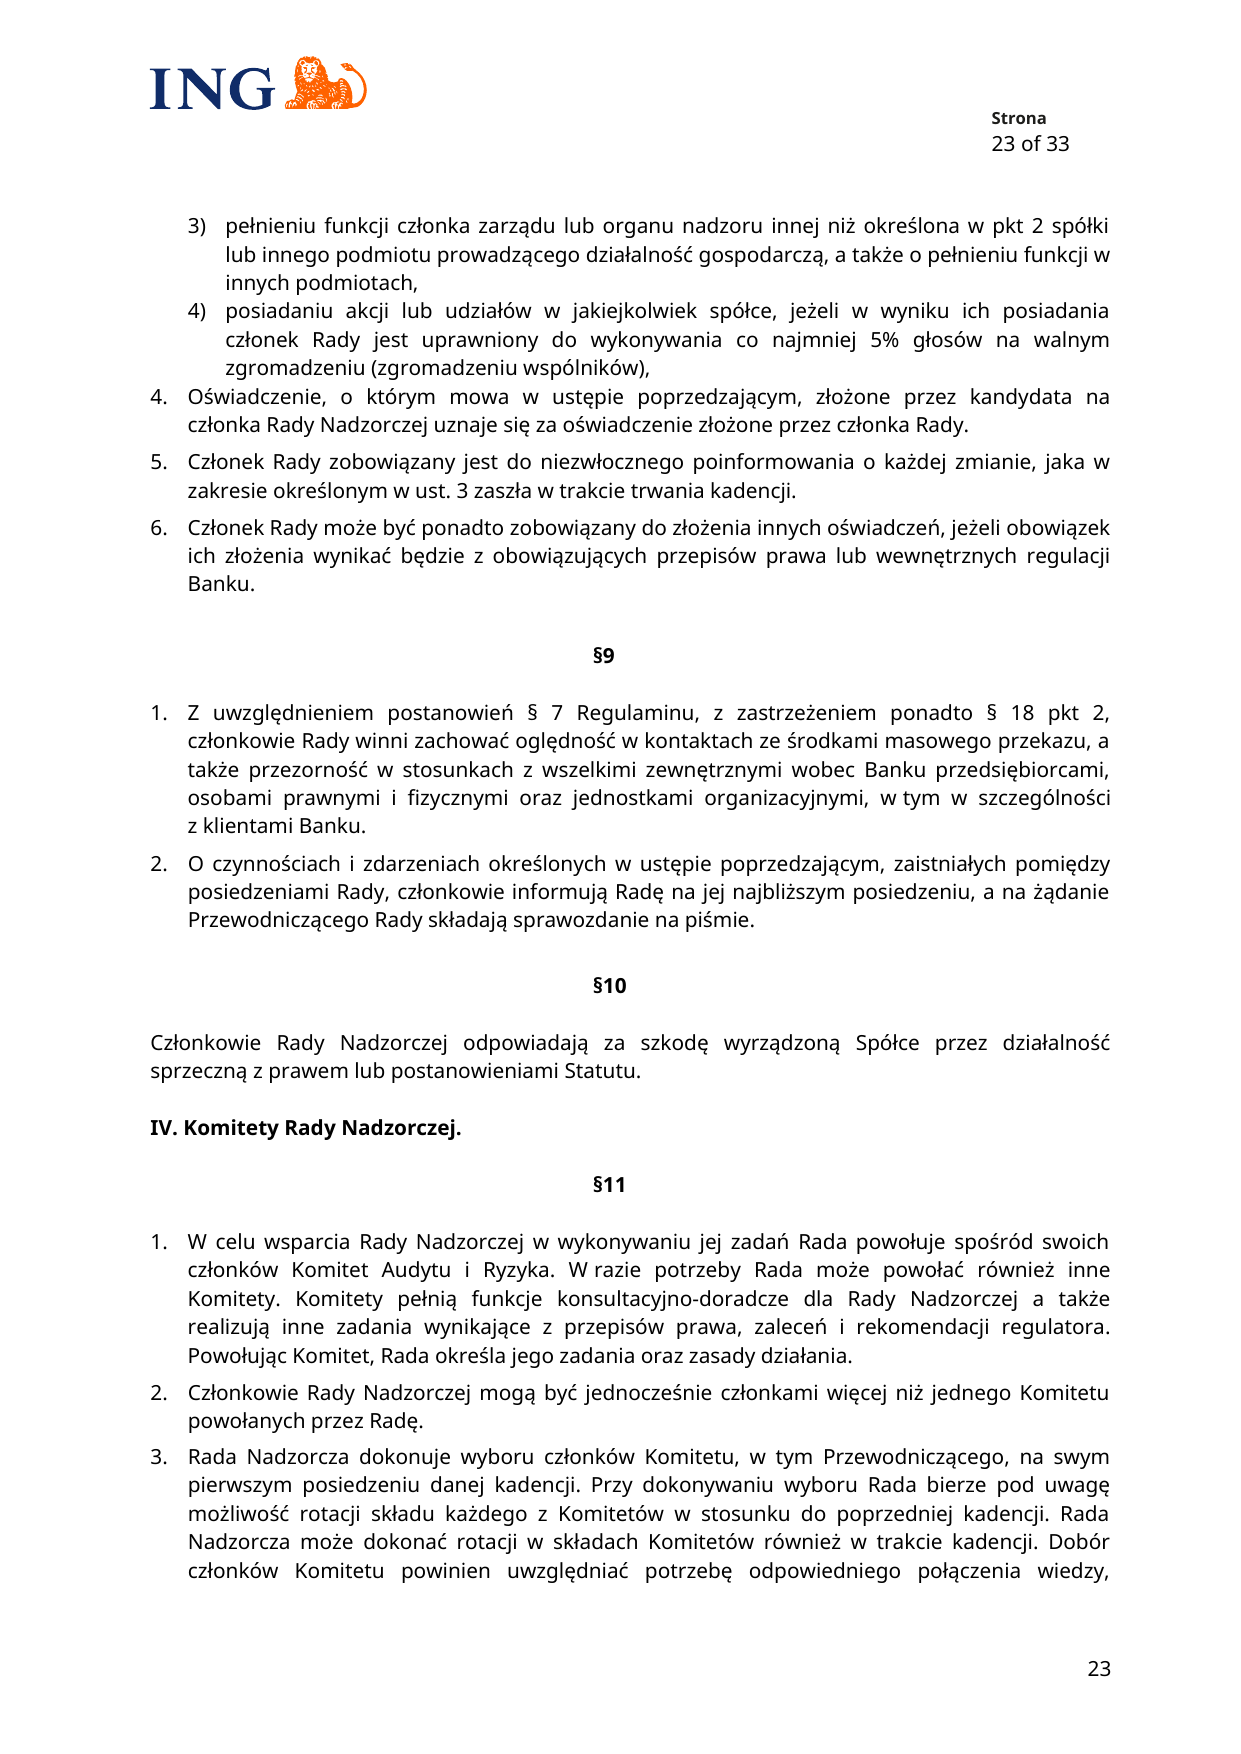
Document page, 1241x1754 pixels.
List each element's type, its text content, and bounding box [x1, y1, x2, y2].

list pełnieniu funkcji członka zarządu lub organu nadzoru innej niż określona w pkt 2 spółki lub innego podmiotu prowadzącego działalność gospodarczą, a także o pełnieniu funkcji w innych podmiotach, [188, 211, 1111, 297]
list O czynnościach i zdarzeniach określonych w ustępie poprzedzającym, zaistniałych pomiędzy posiedzeniami Rady, członkowie informują Radę na jej najbliższym posiedzeniu, a na żądanie Przewodniczącego Rady składają sprawozdanie na piśmie. [150, 849, 1111, 934]
text §10 [558, 971, 1111, 999]
list Członek Rady może być ponadto zobowiązany do złożenia innych oświadczeń, jeżeli obowiązek ich złożenia wynikać będzie z obowiązujących przepisów prawa lub wewnętrznych regulacji Banku. [150, 513, 1111, 598]
list Członek Rady zobowiązany jest do niezwłocznego poinformowania o każdej zmianie, jaka w zakresie określonym w ust. 3 zaszła w trakcie trwania kadencji. [150, 447, 1111, 504]
text Członkowie Rady Nadzorczej odpowiadają za szkodę wyrządzoną Spółce przez działalność sprzeczną z prawem lub postanowieniami Statutu. [150, 1028, 1111, 1085]
text §9 [558, 641, 1111, 669]
list Z uwzględnieniem postanowień § 7 Regulaminu, z zastrzeżeniem ponadto § 18 pkt 2, członkowie Rady winni zachować oględność w kontaktach ze środkami masowego przekazu, a także przezorność w stosunkach z wszelkimi zewnętrznymi wobec Banku przedsiębiorcami, osobami prawnymi i fizycznymi oraz jednostkami organizacyjnymi, w tym w szczególności z klientami Banku. [150, 698, 1111, 840]
text §11 [519, 1170, 1111, 1199]
list posiadaniu akcji lub udziałów w jakiejkolwiek spółce, jeżeli w wyniku ich posiadania członek Rady jest uprawniony do wykonywania co najmniej 5% głosów na walnym zgromadzeniu (zgromadzeniu wspólników), [188, 297, 1111, 382]
text IV. Komitety Rady Nadzorczej. [150, 1113, 1111, 1142]
list W celu wsparcia Rady Nadzorczej w wykonywaniu jej zadań Rada powołuje spośród swoich członków Komitet Audytu i Ryzyka. W razie potrzeby Rada może powołać również inne Komitety. Komitety pełnią funkcje konsultacyjno-doradcze dla Rady Nadzorczej a także realizują inne zadania wynikające z przepisów prawa, zaleceń i rekomendacji regulatora. Powołując Komitet, Rada określa jego zadania oraz zasady działania. [150, 1227, 1111, 1369]
list Członkowie Rady Nadzorczej mogą być jednocześnie członkami więcej niż jednego Komitetu powołanych przez Radę. [150, 1378, 1111, 1435]
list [150, 1442, 1111, 1584]
list Oświadczenie, o którym mowa w ustępie poprzedzającym, złożone przez kandydata na członka Rady Nadzorczej uznaje się za oświadczenie złożone przez członka Rady. [150, 382, 1111, 439]
